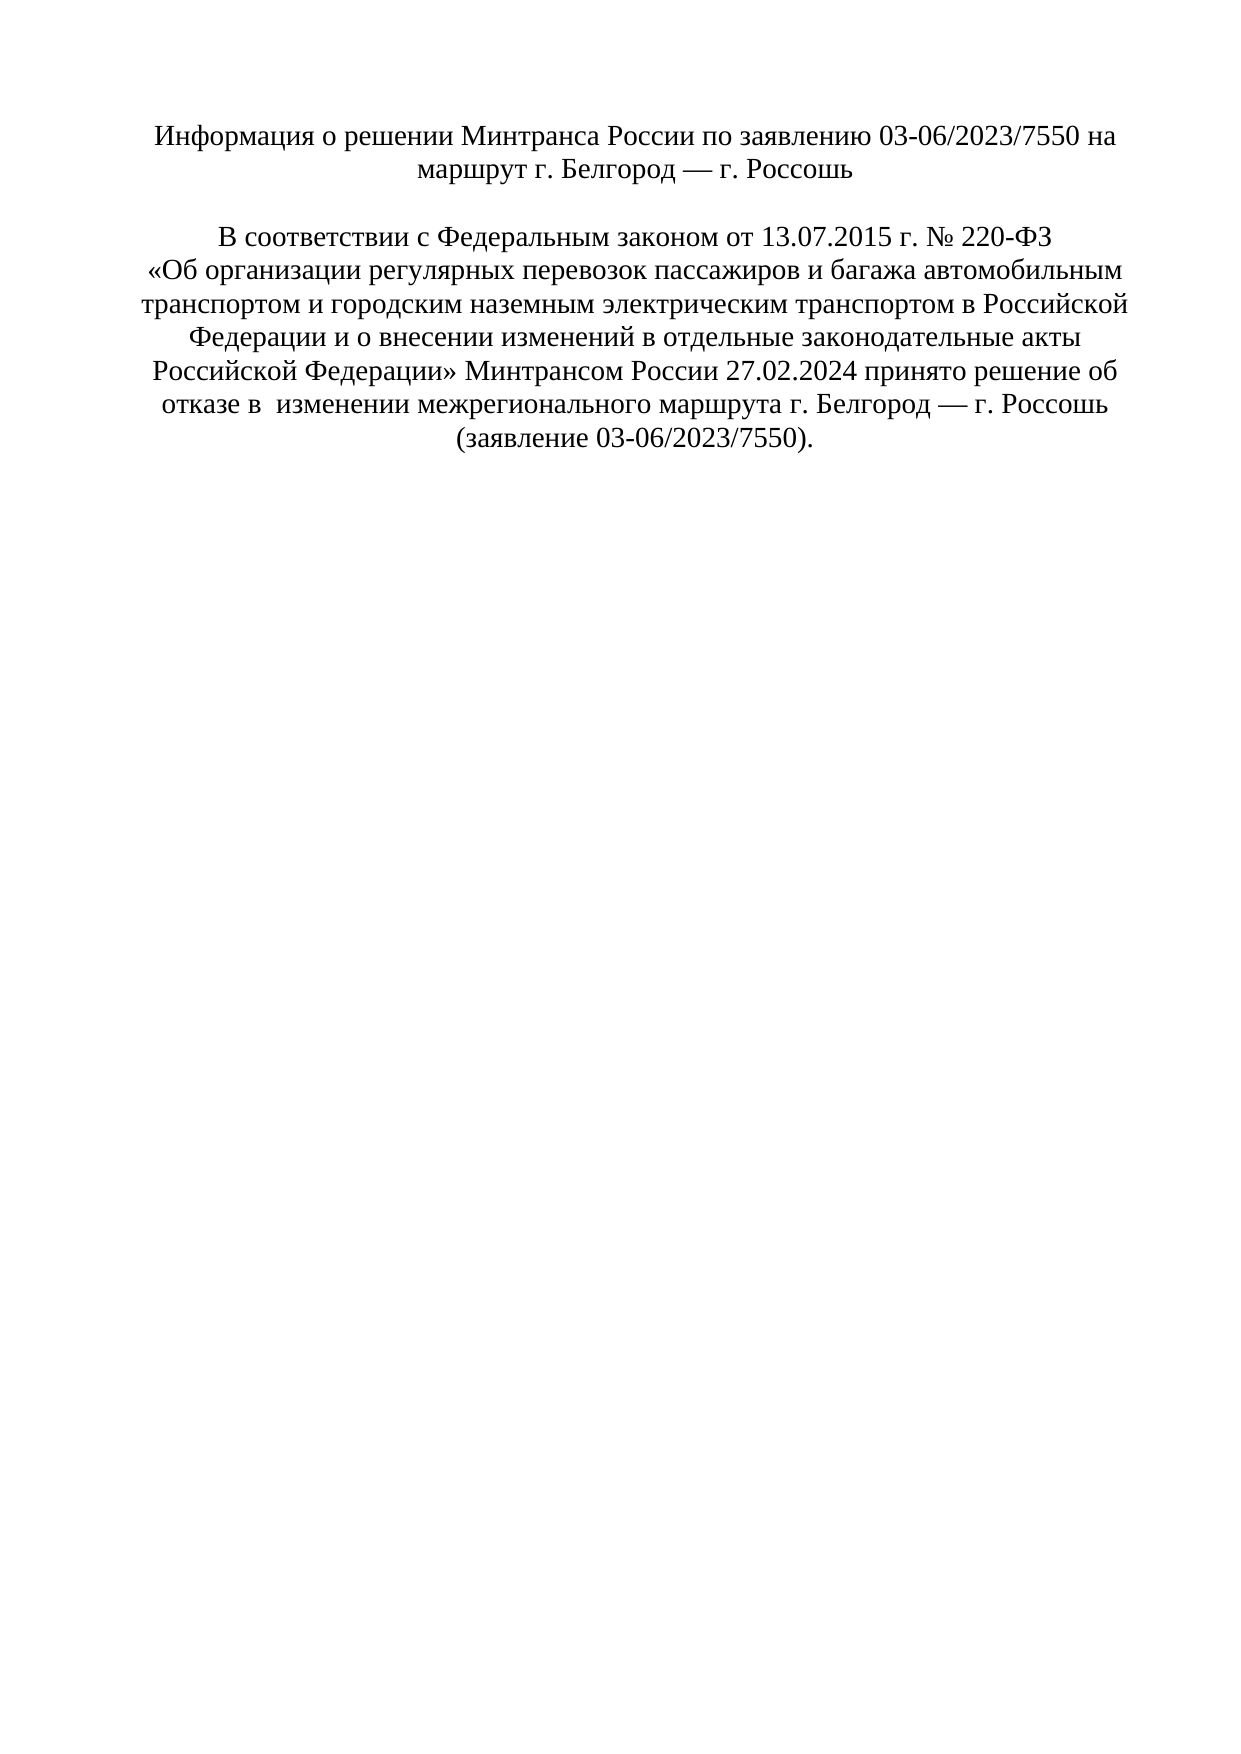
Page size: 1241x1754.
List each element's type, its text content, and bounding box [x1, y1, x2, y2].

text Информация о решении Минтранса России по заявлению 03-06/2023/7550 на маршрут г. Белгород — г. Россошь [118, 118, 1152, 185]
text В соответствии с Федеральным законом от 13.07.2015 г. № 220-ФЗ «Об организации регулярных перевозок пассажиров и багажа автомобильным транспортом и городским наземным электрическим транспортом в Российской Федерации и о внесении изменений в отдельные законодательные акты Российской Федерации» Минтрансом России 27.02.2024 принято решение об отказе в изменении межрегионального маршрута г. Белгород — г. Россошь (заявление 03-06/2023/7550). [118, 219, 1152, 453]
